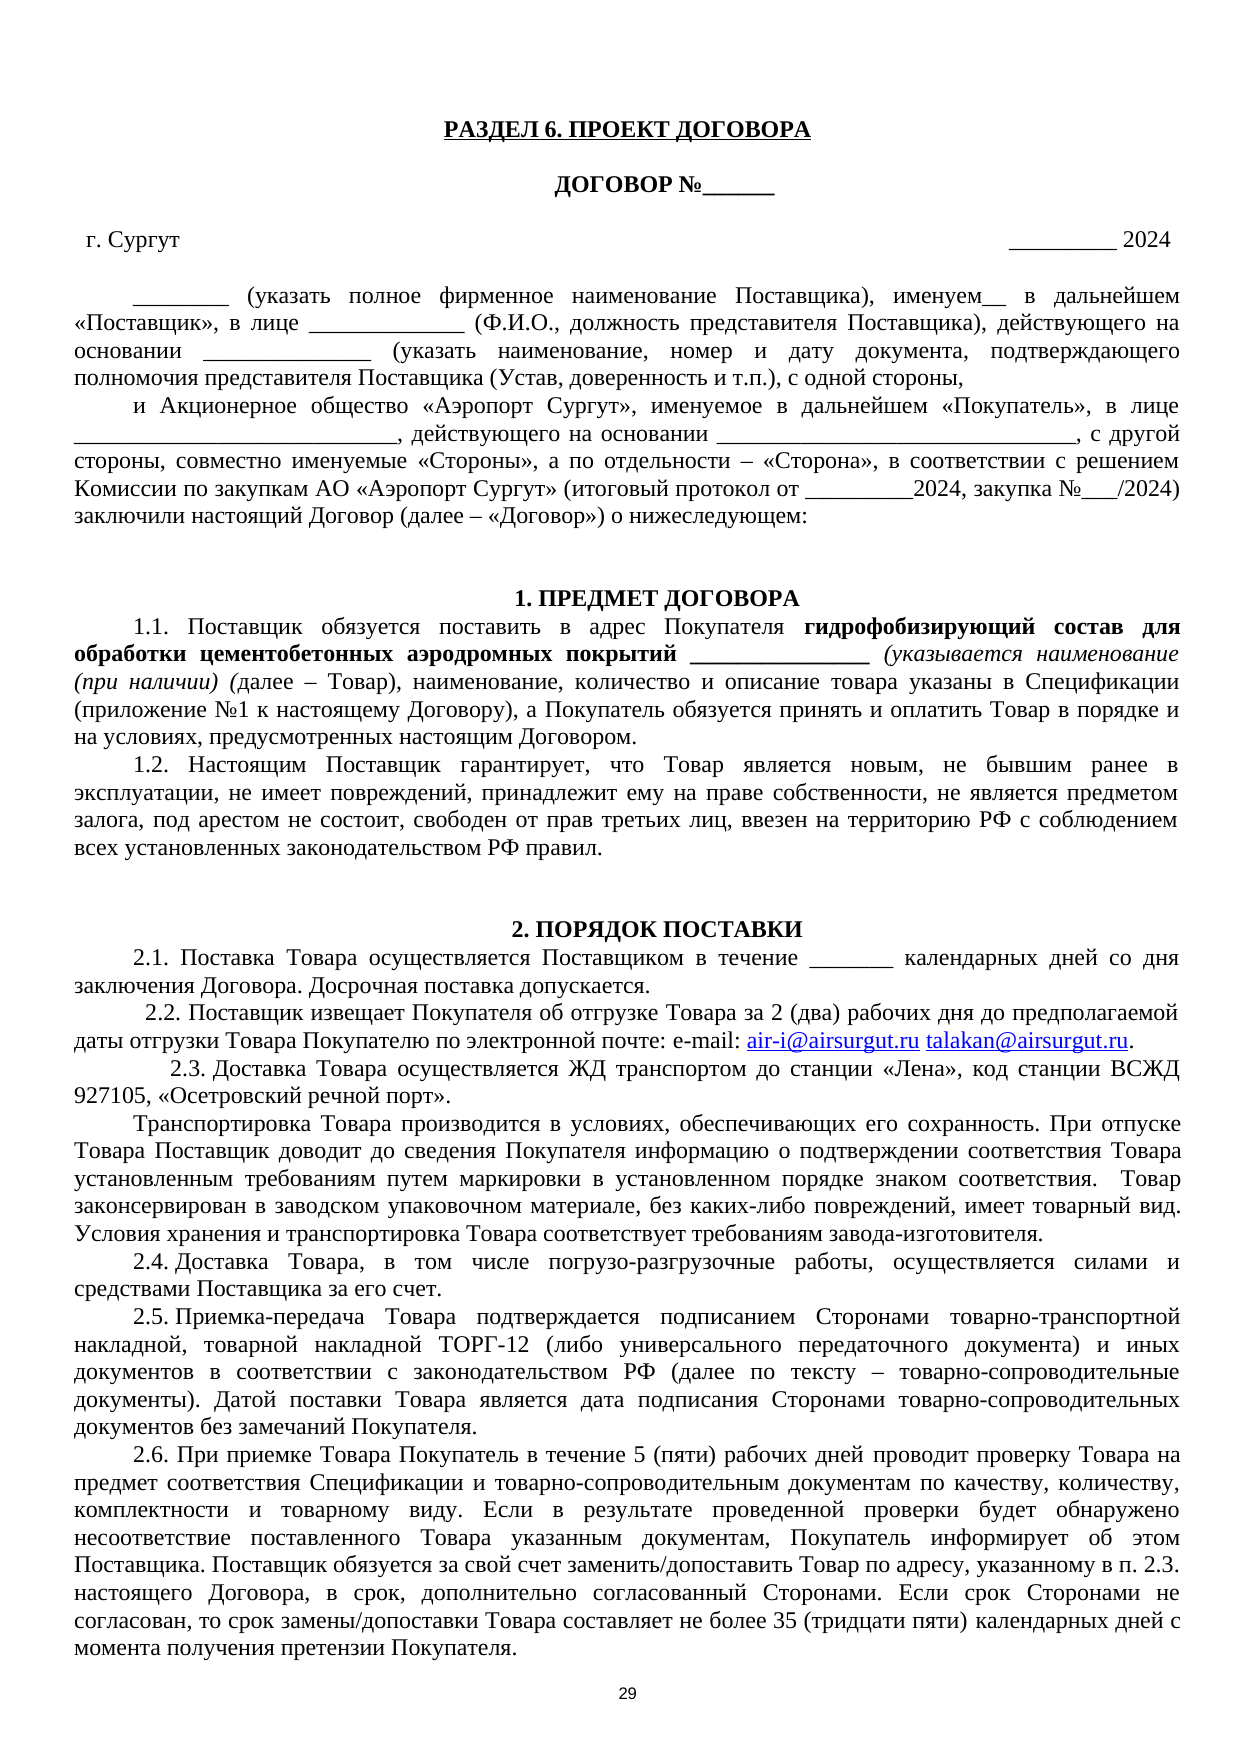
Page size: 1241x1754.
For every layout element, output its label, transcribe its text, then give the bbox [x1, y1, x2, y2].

text ДОГОВОР №______ [74, 170, 1181, 198]
text 2.4. Доставка Товара, в том числе погрузо-разгрузочные работы, осуществляется силами и средствами Поставщика за его счет. [74, 1247, 1181, 1302]
text 2.2. Поставщик извещает Покупателя об отгрузке Товара за 2 (два) рабочих дня до предполагаемой даты отгрузки Товара Покупателю по электронной почте: e-mail: air-i@airsurgut.ru talakan@airsurgut.ru. [74, 998, 1181, 1053]
text 2.3. Доставка Товара осуществляется ЖД транспортом до станции «Лена», код станции ВСЖД 927105, «Осетровский речной порт». [74, 1053, 1181, 1109]
text 2. ПОРЯДОК ПОСТАВКИ [74, 916, 1181, 943]
text Транспортировка Товара производится в условиях, обеспечивающих его сохранность. При отпуске Товара Поставщик доводит до сведения Покупателя информацию о подтверждении соответствия Товара установленным требованиям путем маркировки в установленном порядке знаком соответствия. Товар законсервирован в заводском упаковочном материале, без каких-либо повреждений, имеет товарный вид. Условия хранения и транспортировка Товара соответствует требованиям завода-изготовителя. [74, 1109, 1183, 1247]
text РАЗДЕЛ 6. ПРОЕКТ ДОГОВОРА [74, 115, 1181, 143]
text 2.5. Приемка-передача Товара подтверждается подписанием Сторонами товарно-транспортной накладной, товарной накладной ТОРГ-12 (либо универсального передаточного документа) и иных документов в соответствии с законодательством РФ (далее по тексту – товарно-сопроводительные документы). Датой поставки Товара является дата подписания Сторонами товарно-сопроводительных документов без замечаний Покупателя. [74, 1412, 1181, 1440]
text 2.1. Поставка Товара осуществляется Поставщиком в течение _______ календарных дней со дня заключения Договора. Досрочная поставка допускается. [74, 943, 1181, 998]
text ________ (указать полное фирменное наименование Поставщика), именуем__ в дальнейшем «Поставщик», в лице _____________ (Ф.И.О., должность представителя Поставщика), действующего на основании ______________ (указать наименование, номер и дату документа, подтверждающего полномочия представителя Поставщика (Устав, доверенность и т.п.), с одной стороны, [74, 281, 1181, 391]
text 1.1. Поставщик обязуется поставить в адрес Покупателя гидрофобизирующий состав для обработки цементобетонных аэродромных покрытий _______________ (указывается наименование (при наличии) (далее – Товар), наименование, количество и описание товара указаны в Спецификации (приложение №1 к настоящему Договору), а Покупатель обязуется принять и оплатить Товар в порядке и на условиях, предусмотренных настоящим Договором. [74, 612, 1181, 750]
text г. Сургут _________ 2024 [74, 225, 1181, 253]
text и Акционерное общество «Аэропорт Сургут», именуемое в дальнейшем «Покупатель», в лице ___________________________, действующего на основании ______________________________, с другой стороны, совместно именуемые «Стороны», а по отдельности – «Сторона», в соответствии с решением Комиссии по закупкам АО «Аэропорт Сургут» (итоговый протокол от _________2024, закупка №___/2024) заключили настоящий Договор (далее – «Договор») о нижеследующем: [74, 391, 1181, 529]
text 2.6. При приемке Товара Покупатель в течение 5 (пяти) рабочих дней проводит проверку Товара на предмет соответствия Спецификации и товарно-сопроводительным документам по качеству, количеству, комплектности и товарному виду. Если в результате проведенной проверки будет обнаружено несоответствие поставленного Товара указанным документам, Покупатель информирует об этом Поставщика. Поставщик обязуется за свой счет заменить/допоставить Товар по адресу, указанному в п. 2.3. настоящего Договора, в срок, дополнительно согласованный Сторонами. Если срок Сторонами не согласован, то срок замены/допоставки Товара составляет не более 35 (тридцати пяти) календарных дней с момента получения претензии Покупателя. [74, 1440, 1181, 1661]
text 2.5. Приемка-передача Товара подтверждается подписанием Сторонами товарно-транспортной накладной, товарной накладной ТОРГ-12 (либо универсального передаточного документа) и иных документов в соответствии с законодательством РФ (далее по тексту – товарно-сопроводительные документы). Датой поставки Товара является дата подписания Сторонами товарно-сопроводительных документов без замечаний Покупателя. [74, 1302, 1181, 1330]
text 1. ПРЕДМЕТ ДОГОВОРА [74, 584, 1181, 612]
text 1.2. Настоящим Поставщик гарантирует, что Товар является новым, не бывшим ранее в эксплуатации, не имеет повреждений, принадлежит ему на праве собственности, не является предметом залога, под арестом не состоит, свободен от прав третьих лиц, ввезен на территорию РФ с соблюдением всех установленных законодательством РФ правил. [74, 750, 1179, 860]
